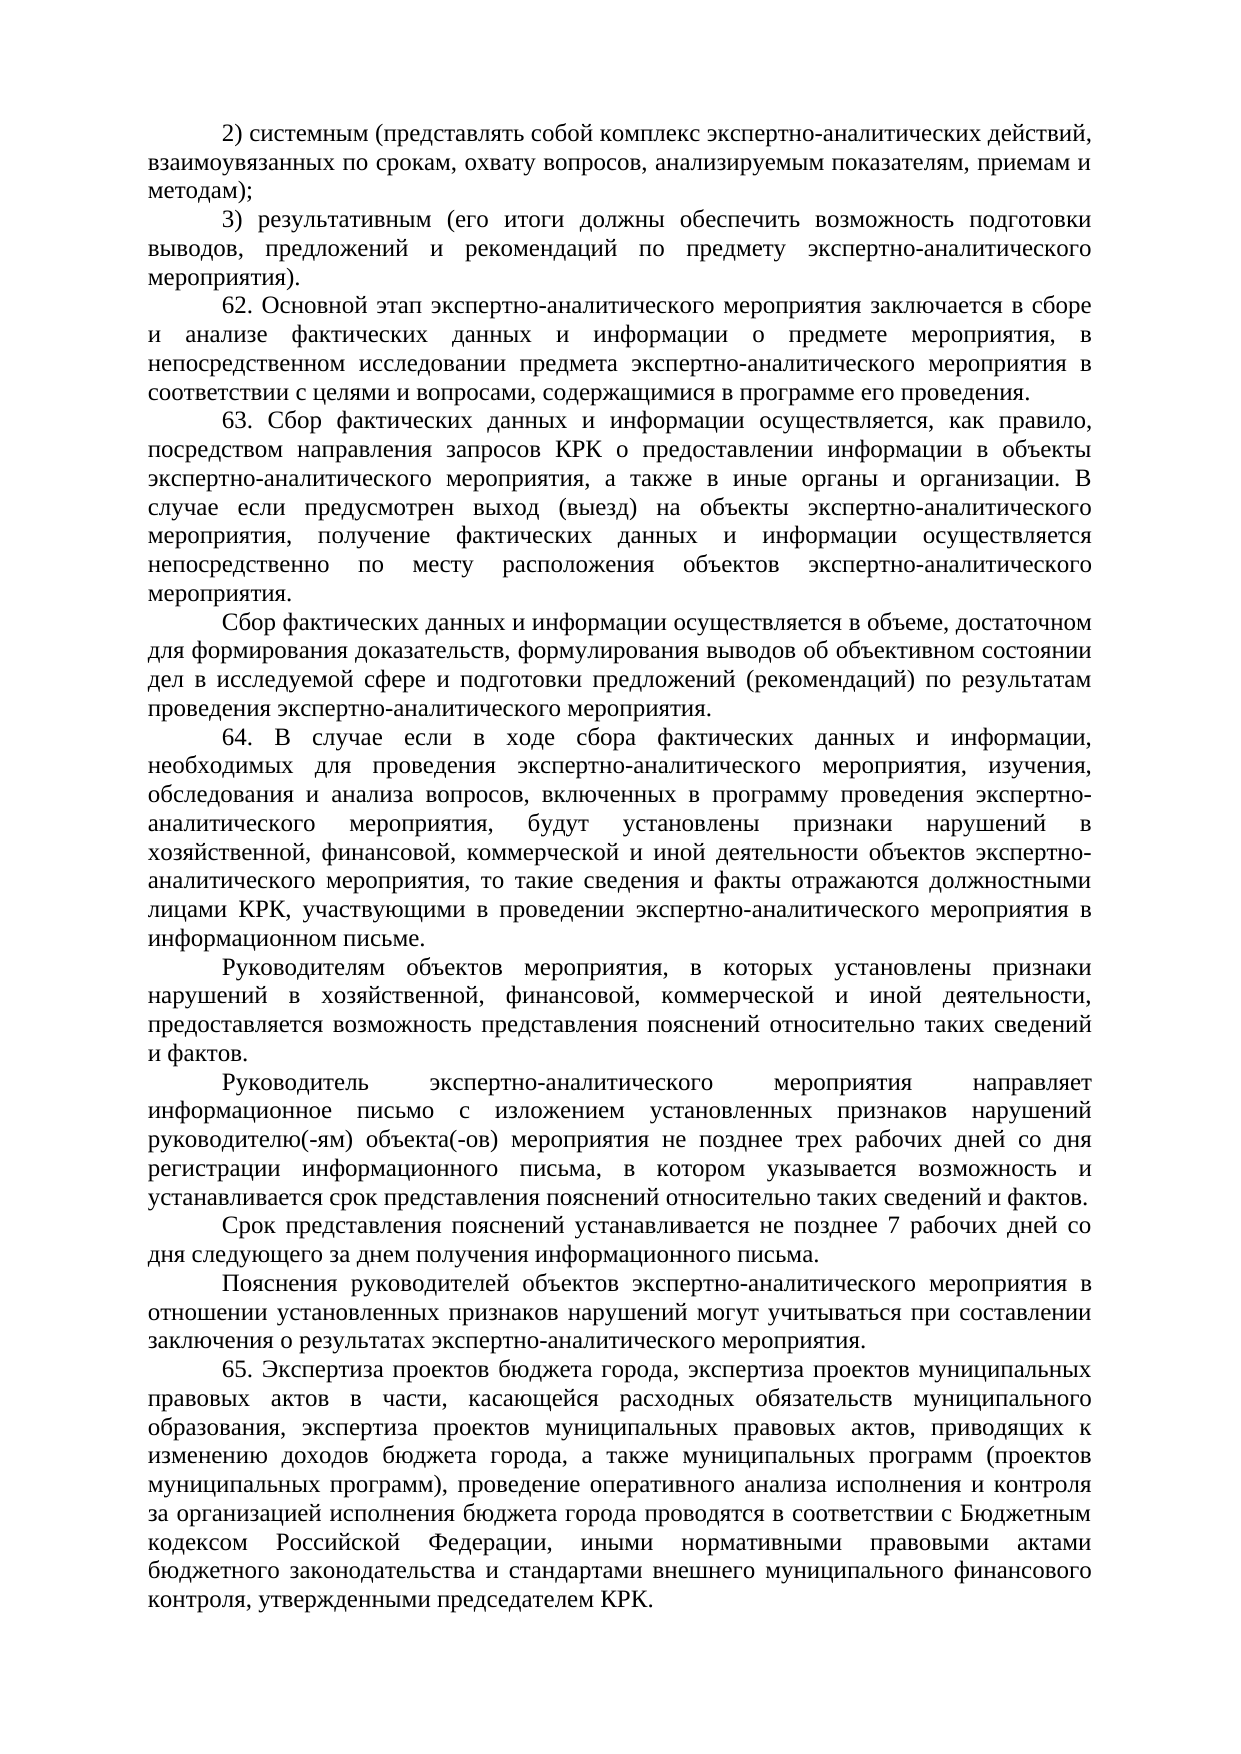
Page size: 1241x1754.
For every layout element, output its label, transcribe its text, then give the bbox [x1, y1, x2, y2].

text 3) результативным (его итоги должны обеспечить возможность подготовки выводов, предложений и рекомендаций по предмету экспертно-аналитического мероприятия). [148, 204, 1092, 291]
text 64. В случае если в ходе сбора фактических данных и информации, необходимых для проведения экспертно-аналитического мероприятия, изучения, обследования и анализа вопросов, включенных в программу проведения экспертно-аналитического мероприятия, будут установлены признаки нарушений в хозяйственной, финансовой, коммерческой и иной деятельности объектов экспертно-аналитического мероприятия, то такие сведения и факты отражаются должностными лицами КРК, участвующими в проведении экспертно-аналитического мероприятия в информационном письме. [148, 722, 1092, 952]
text 2) системным (представлять собой комплекс экспертно-аналитических действий, взаимоувязанных по срокам, охвату вопросов, анализируемым показателям, приемам и методам); [148, 118, 1092, 204]
text Руководителям объектов мероприятия, в которых установлены признаки нарушений в хозяйственной, финансовой, коммерческой и иной деятельности, предоставляется возможность представления пояснений относительно таких сведений и фактов. [148, 952, 1092, 1067]
text Сбор фактических данных и информации осуществляется в объеме, достаточном для формирования доказательств, формулирования выводов об объективном состоянии дел в исследуемой сфере и подготовки предложений (рекомендаций) по результатам проведения экспертно-аналитического мероприятия. [148, 607, 1092, 722]
text 65. Экспертиза проектов бюджета города, экспертиза проектов муниципальных правовых актов в части, касающейся расходных обязательств муниципального образования, экспертиза проектов муниципальных правовых актов, приводящих к изменению доходов бюджета города, а также муниципальных программ (проектов муниципальных программ), проведение оперативного анализа исполнения и контроля за организацией исполнения бюджета города проводятся в соответствии с Бюджетным кодексом Российской Федерации, иными нормативными правовыми актами бюджетного законодательства и стандартами внешнего муниципального финансового контроля, утвержденными председателем КРК. [148, 1354, 1092, 1613]
text Пояснения руководителей объектов экспертно-аналитического мероприятия в отношении установленных признаков нарушений могут учитываться при составлении заключения о результатах экспертно-аналитического мероприятия. [148, 1268, 1092, 1354]
text 62. Основной этап экспертно-аналитического мероприятия заключается в сборе и анализе фактических данных и информации о предмете мероприятия, в непосредственном исследовании предмета экспертно-аналитического мероприятия в соответствии с целями и вопросами, содержащимися в программе его проведения. [148, 291, 1092, 406]
text 63. Сбор фактических данных и информации осуществляется, как правило, посредством направления запросов КРК о предоставлении информации в объекты экспертно-аналитического мероприятия, а также в иные органы и организации. В случае если предусмотрен выход (выезд) на объекты экспертно-аналитического мероприятия, получение фактических данных и информации осуществляется непосредственно по месту расположения объектов экспертно-аналитического мероприятия. [148, 406, 1092, 607]
text Руководитель экспертно-аналитического мероприятия направляет информационное письмо с изложением установленных признаков нарушений руководителю(-ям) объекта(-ов) мероприятия не позднее трех рабочих дней со дня регистрации информационного письма, в котором указывается возможность и устанавливается срок представления пояснений относительно таких сведений и фактов. [148, 1067, 1092, 1211]
text Срок представления пояснений устанавливается не позднее 7 рабочих дней со дня следующего за днем получения информационного письма. [148, 1211, 1092, 1268]
